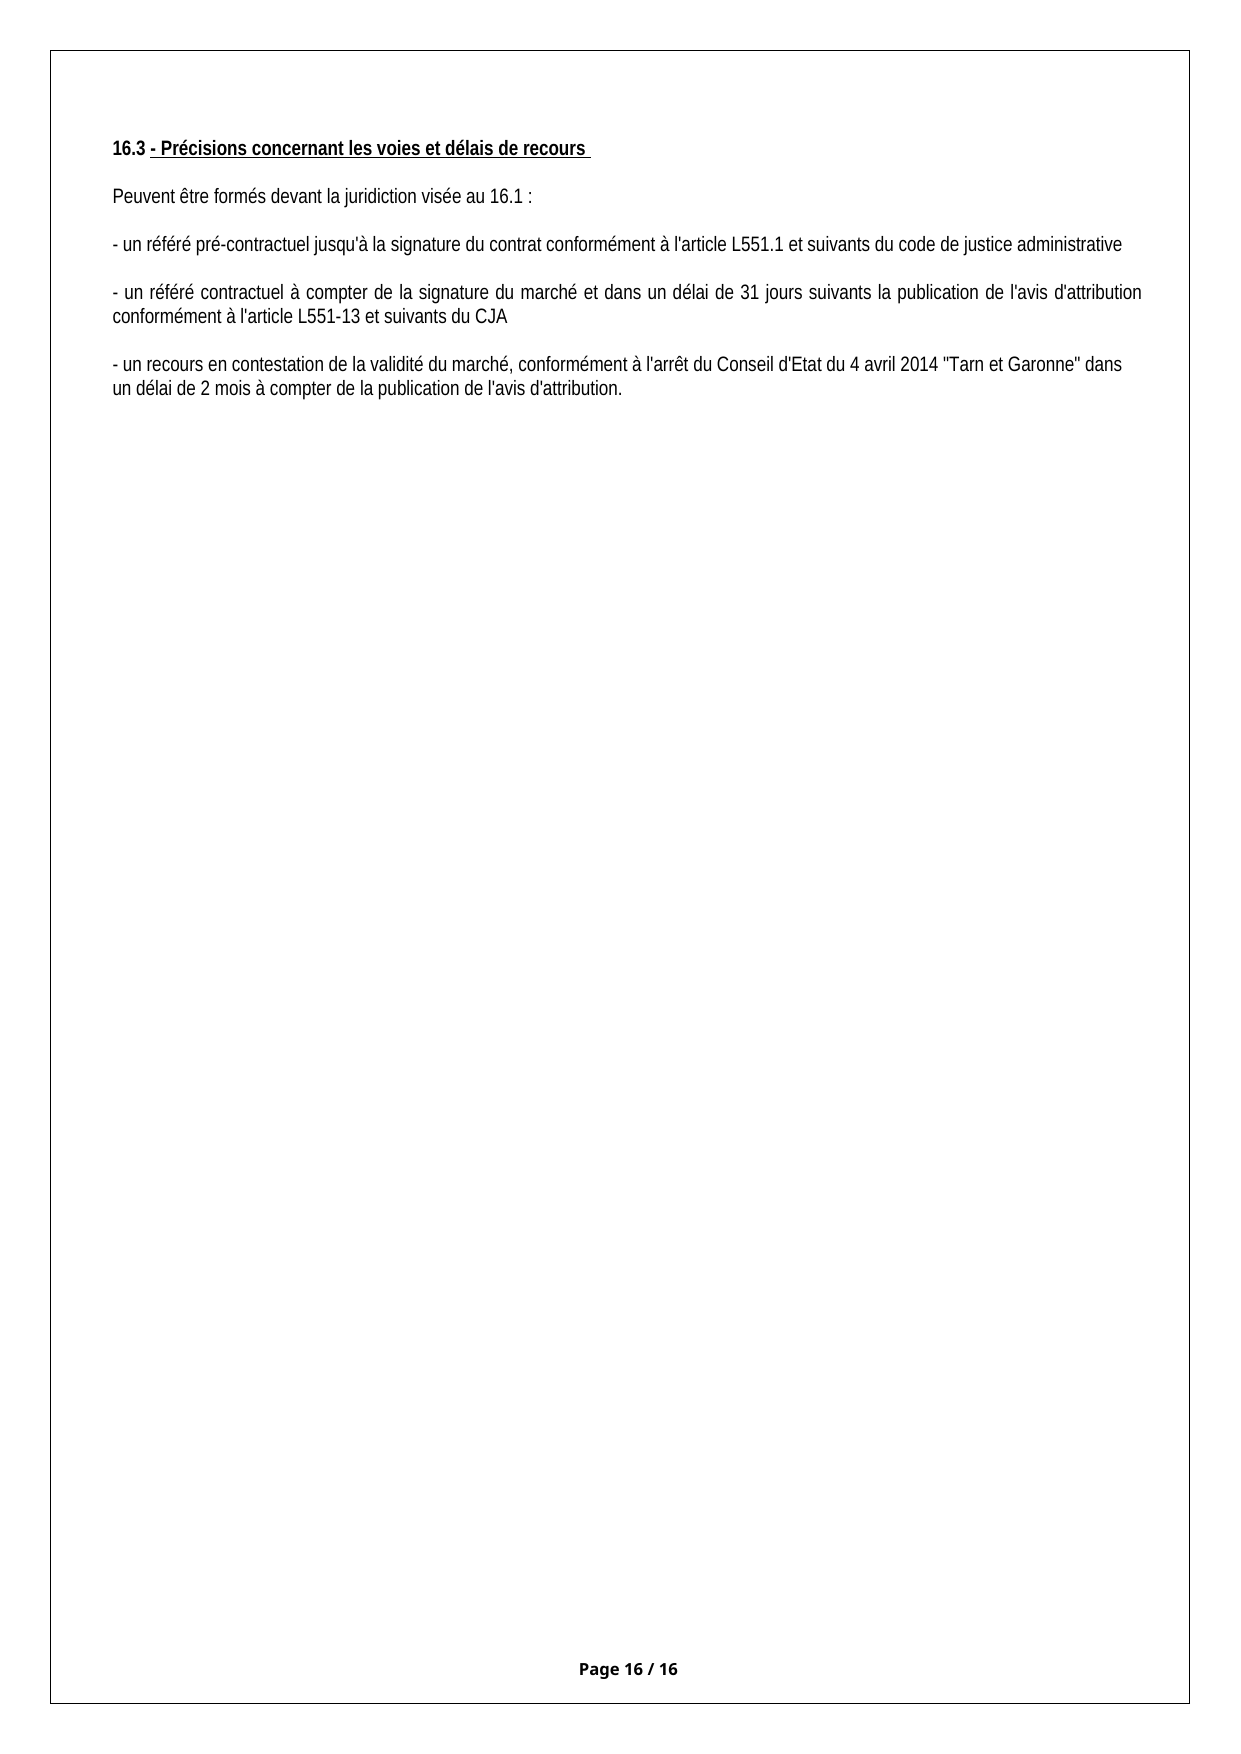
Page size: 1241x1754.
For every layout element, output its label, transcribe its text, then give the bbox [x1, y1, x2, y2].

text Peuvent être formés devant la juridiction visée au 16.1 : [112, 184, 1144, 208]
text - un recours en contestation de la validité du marché, conformément à l'arrêt du Conseil d'Etat du 4 avril 2014 "Tarn et Garonne" dans un délai de 2 mois à compter de la publication de l'avis d'attribution. [112, 352, 1144, 400]
text - un référé pré-contractuel jusqu'à la signature du contrat conformément à l'article L551.1 et suivants du code de justice administrative [112, 232, 1144, 256]
text - un référé contractuel à compter de la signature du marché et dans un délai de 31 jours suivants la publication de l'avis d'attribution conformément à l'article L551-13 et suivants du CJA [112, 280, 1144, 328]
text 16.3 - Précisions concernant les voies et délais de recours [112, 136, 1144, 160]
